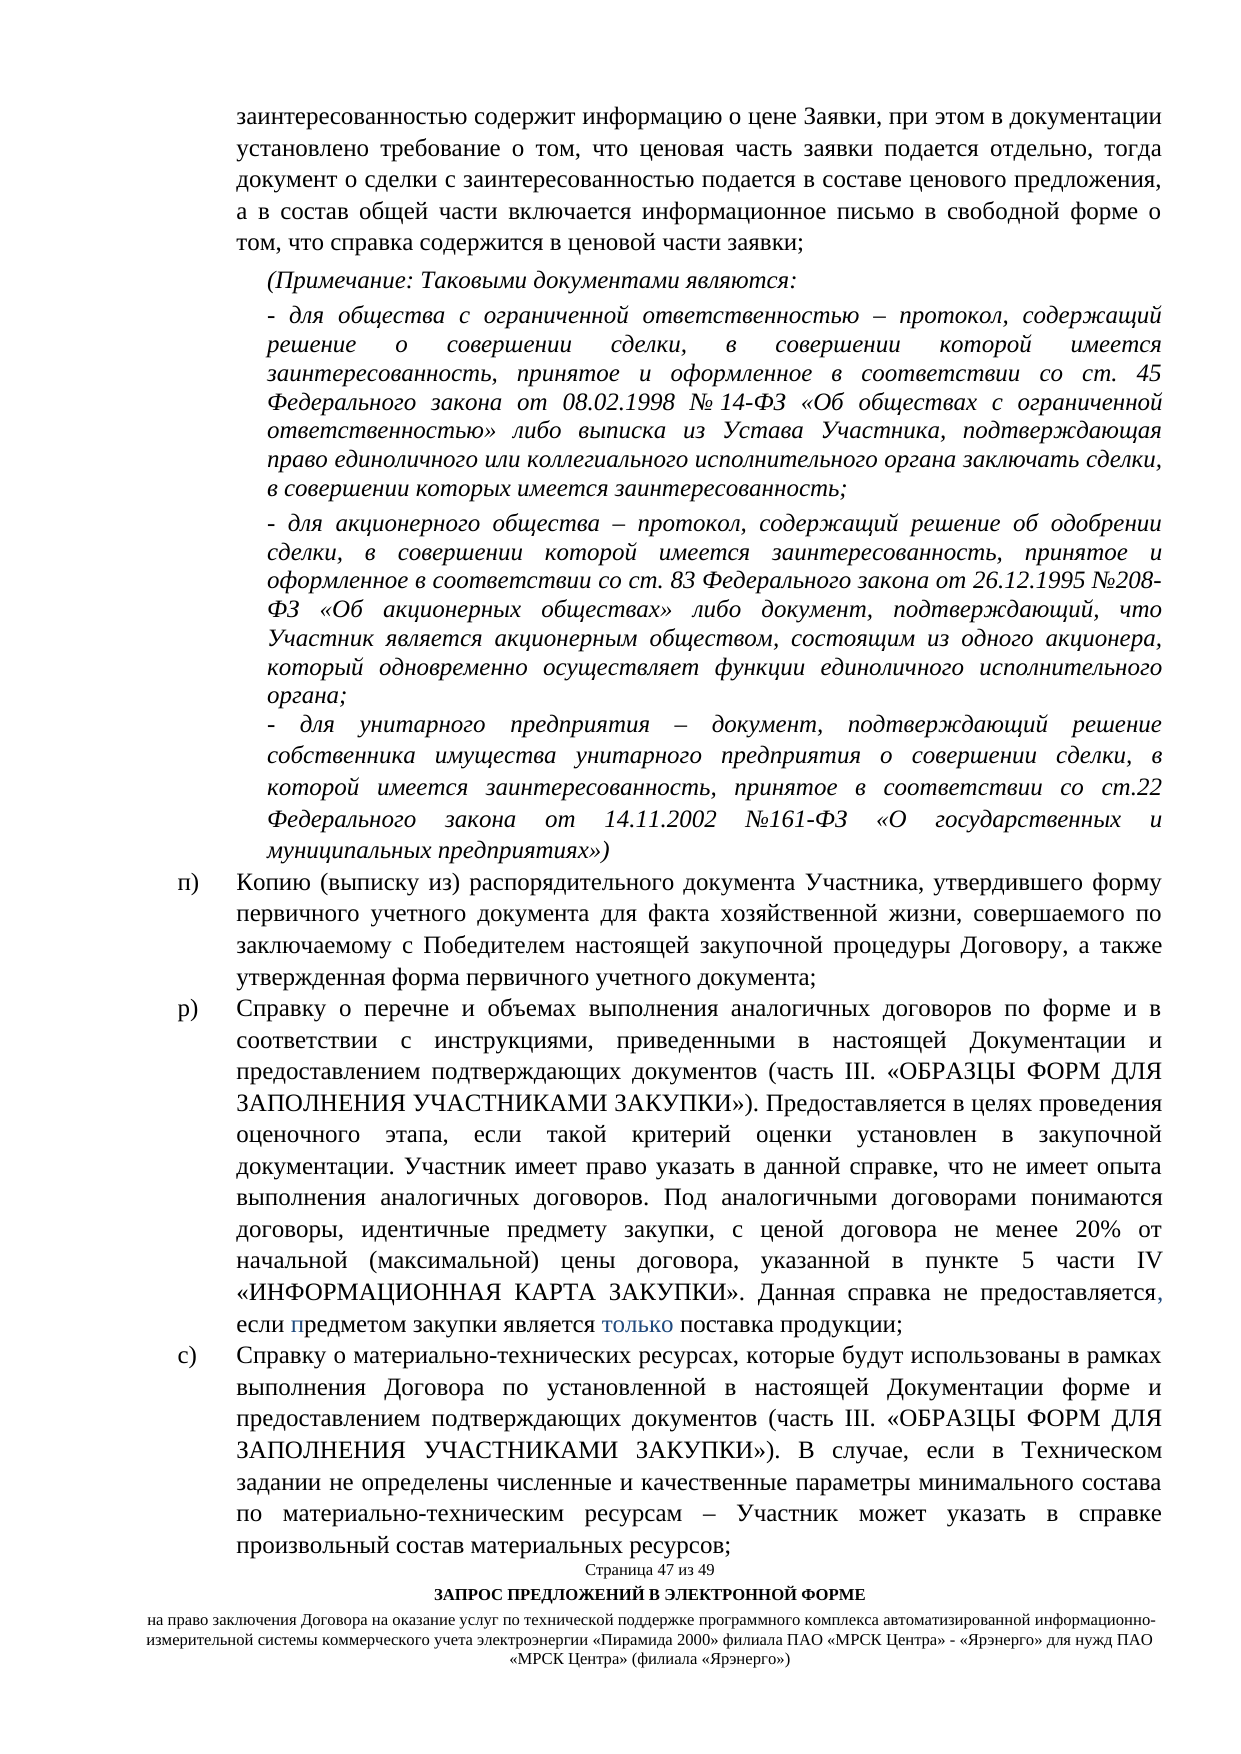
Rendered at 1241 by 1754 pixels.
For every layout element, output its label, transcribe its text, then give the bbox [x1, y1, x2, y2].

list - для акционерного общества – протокол, содержащий решение об одобрении сделки, в совершении которой имеется заинтересованность, принятое и оформленное в соответствии со ст. 83 Федерального закона от 26.12.1995 №208-ФЗ «Об акционерных обществах» либо документ, подтверждающий, что Участник является акционерным обществом, состоящим из одного акционера, который одновременно осуществляет функции единоличного исполнительного органа; [267, 508, 1163, 709]
list - для общества с ограниченной ответственностью – протокол, содержащий решение о совершении сделки, в совершении которой имеется заинтересованность, принятое и оформленное в соответствии со ст. 45 Федерального закона от 08.02.1998 № 14-ФЗ «Об обществах с ограниченной ответственностью» либо выписка из Устава Участника, подтверждающая право единоличного или коллегиального исполнительного органа заключать сделки, в совершении которых имеется заинтересованность; [267, 300, 1163, 502]
list Справку о материально-технических ресурсах, которые будут использованы в рамках выполнения Договора по установленной в настоящей Документации форме и предоставлением подтверждающих документов (часть III. «ОБРАЗЦЫ ФОРМ ДЛЯ ЗАПОЛНЕНИЯ УЧАСТНИКАМИ ЗАКУПКИ»). В случае, если в Техническом задании не определены численные и качественные параметры минимального состава по материально-техническим ресурсам – Участник может указать в справке произвольный состав материальных ресурсов; [177, 1340, 1163, 1558]
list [177, 101, 1163, 256]
list Копию (выписку из) распорядительного документа Участника, утвердившего форму первичного учетного документа для факта хозяйственной жизни, совершаемого по заключаемому с Победителем настоящей закупочной процедуры Договору, а также утвержденная форма первичного учетного документа; [177, 867, 1163, 990]
list Справку о перечне и объемах выполнения аналогичных договоров по форме и в соответствии с инструкциями, приведенными в настоящей Документации и предоставлением подтверждающих документов (часть III. «ОБРАЗЦЫ ФОРМ ДЛЯ ЗАПОЛНЕНИЯ УЧАСТНИКАМИ ЗАКУПКИ»). Предоставляется в целях проведения оценочного этапа, если такой критерий оценки установлен в закупочной документации. Участник имеет право указать в данной справке, что не имеет опыта выполнения аналогичных договоров. Под аналогичными договорами понимаются договоры, идентичные предмету закупки, с ценой договора не менее 20% от начальной (максимальной) цены договора, указанной в пункте 5 части IV «ИНФОРМАЦИОННАЯ КАРТА ЗАКУПКИ». Данная справка не предоставляется, если предметом закупки является только поставка продукции; [177, 993, 1163, 1337]
list - для унитарного предприятия – документ, подтверждающий решение собственника имущества унитарного предприятия о совершении сделки, в которой имеется заинтересованность, принятое в соответствии со ст.22 Федерального закона от 14.11.2002 №161-ФЗ «О государственных и муниципальных предприятиях») [267, 709, 1163, 864]
list (Примечание: Таковыми документами являются: [267, 265, 1163, 294]
